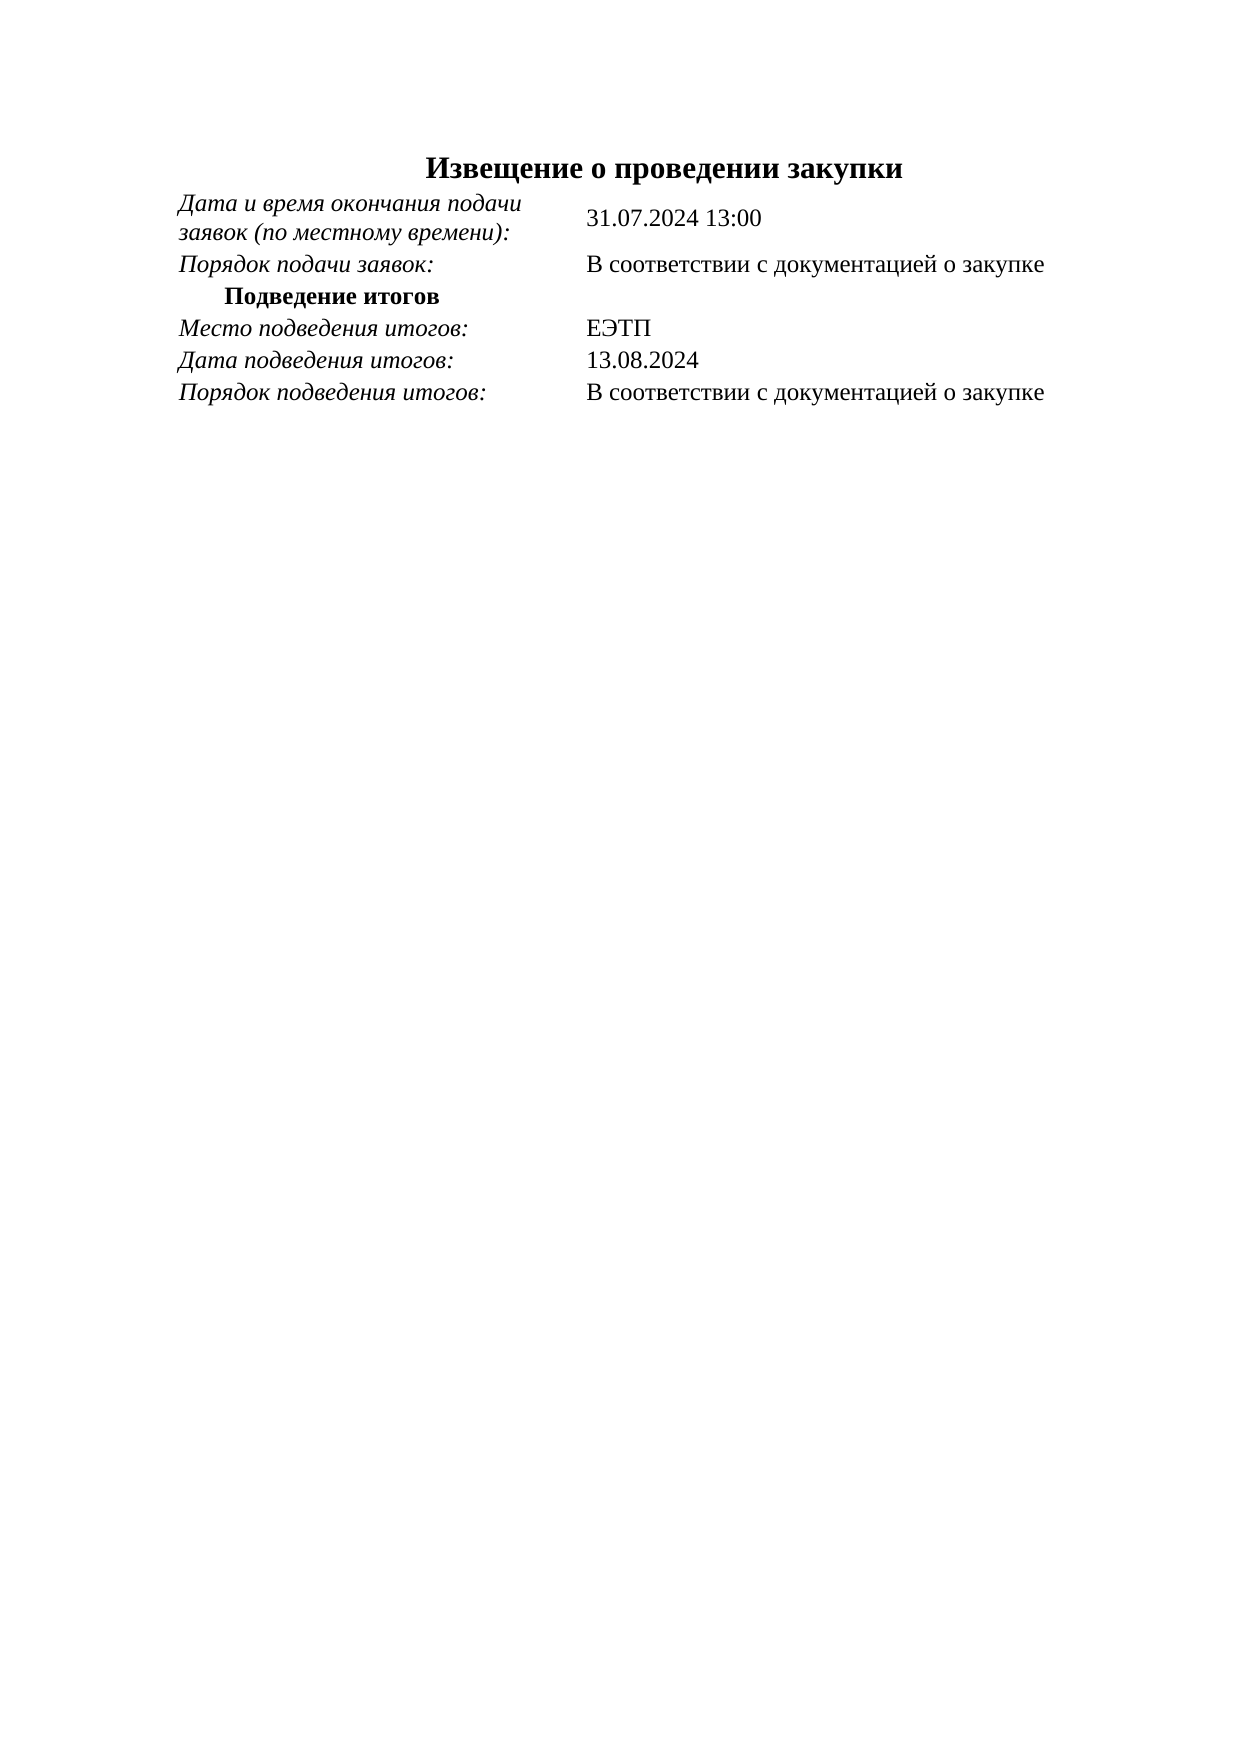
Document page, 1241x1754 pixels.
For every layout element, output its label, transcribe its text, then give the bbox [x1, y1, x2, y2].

table_cell Подведение итогов [177, 279, 1152, 311]
table_cell 13.08.2024 [584, 343, 1152, 375]
table_cell Место подведения итогов: [177, 311, 584, 343]
table_cell Порядок подачи заявок: [177, 248, 584, 279]
table_cell В соответствии с документацией о закупке [584, 248, 1152, 279]
table_cell Дата подведения итогов: [177, 343, 584, 375]
table_cell Дата и время окончания подачи заявок (по местному времени): [177, 187, 584, 247]
table_cell 31.07.2024 13:00 [584, 187, 1152, 247]
table_cell ЕЭТП [584, 311, 1152, 343]
table_cell Порядок подведения итогов: [177, 375, 584, 407]
table_cell В соответствии с документацией о закупке [584, 375, 1152, 407]
table_header Извещение о проведении закупки [177, 118, 1152, 187]
